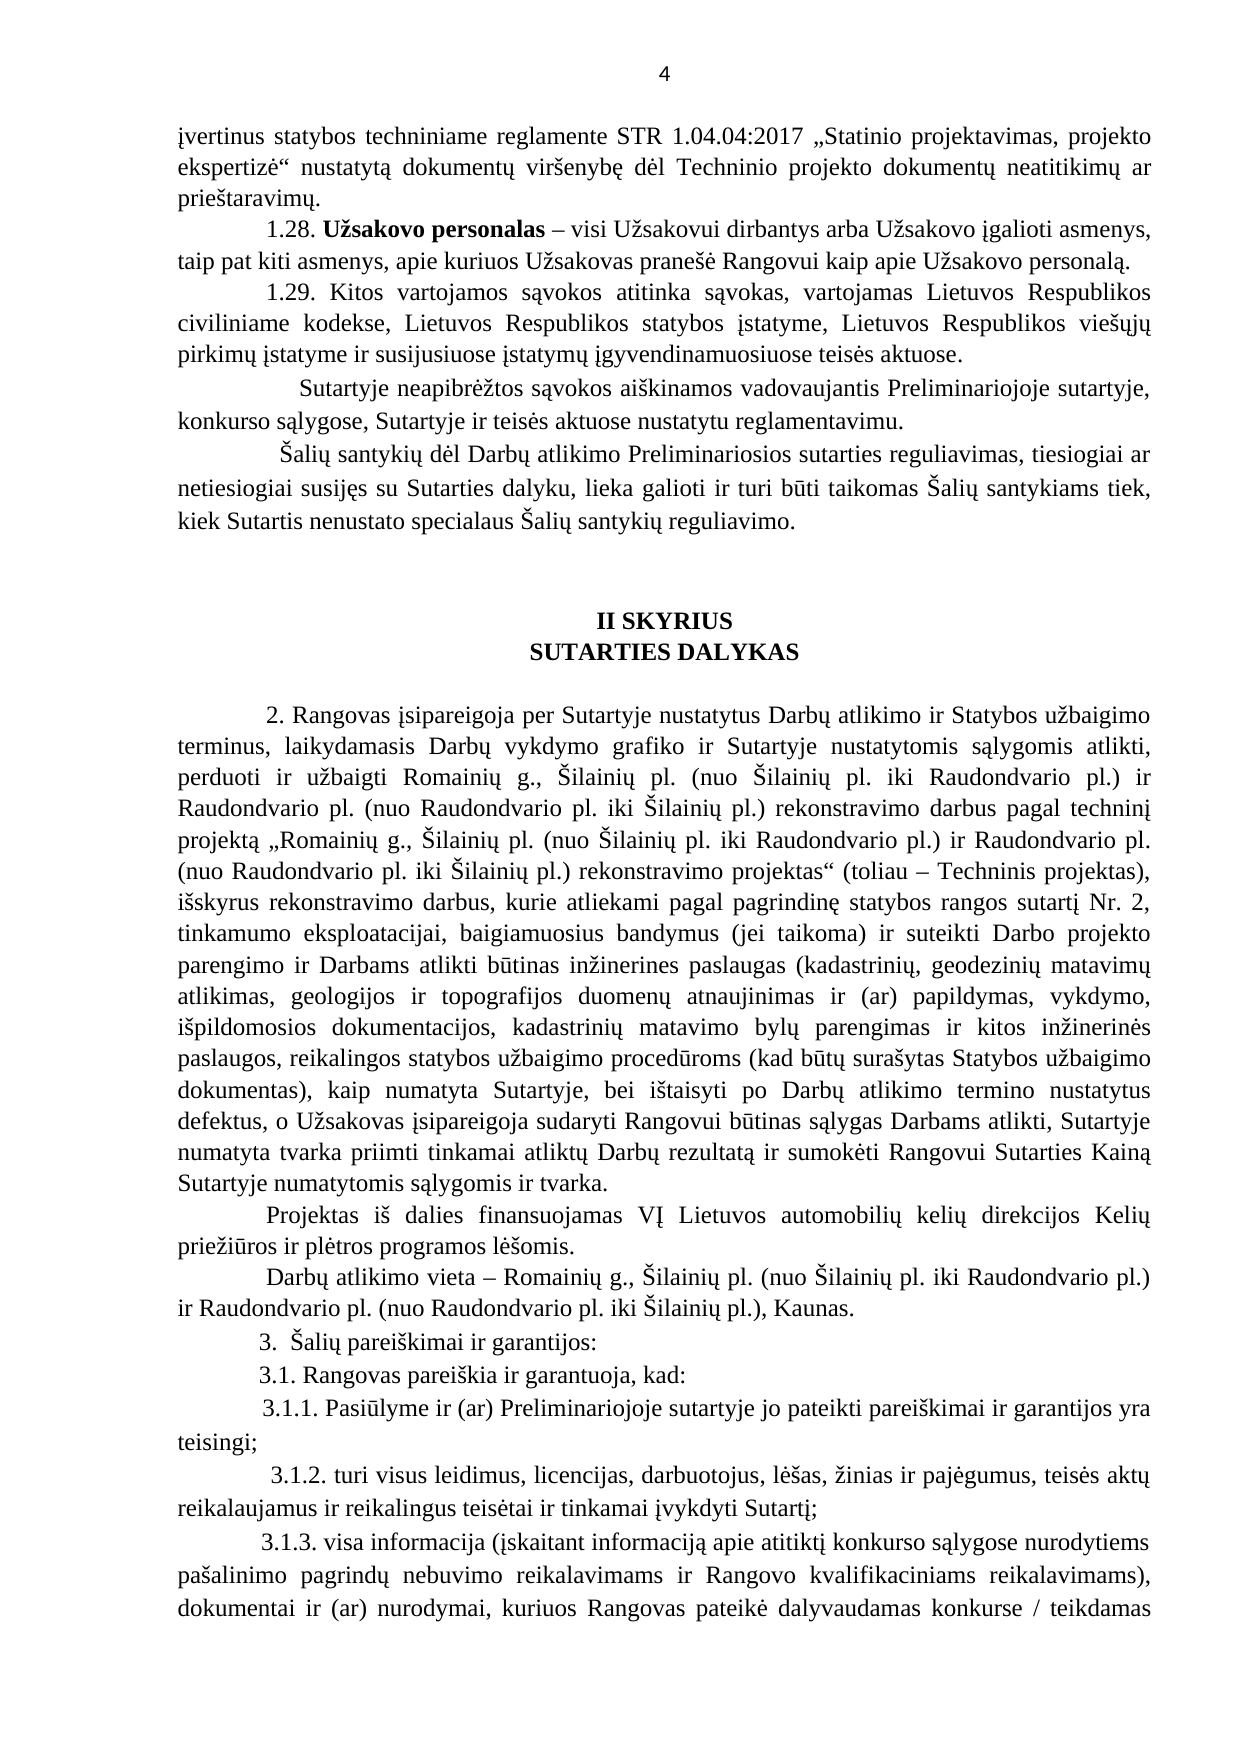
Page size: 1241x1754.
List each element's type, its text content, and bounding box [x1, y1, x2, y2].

text SUTARTIES DALYKAS [177, 635, 1152, 666]
text Projektas iš dalies finansuojamas VĮ Lietuvos automobilių kelių direkcijos Kelių priežiūros ir plėtros programos lėšomis. [177, 1197, 1152, 1260]
text Sutartyje neapibrėžtos sąvokos aiškinamos vadovaujantis Preliminariojoje sutartyje, konkurso sąlygose, Sutartyje ir teisės aktuose nustatytu reglamentavimu. [177, 368, 1152, 435]
text II SKYRIUS [177, 603, 1152, 635]
text Šalių santykių dėl Darbų atlikimo Preliminariosios sutarties reguliavimas, tiesiogiai ar netiesiogiai susijęs su Sutarties dalyku, lieka galioti ir turi būti taikomas Šalių santykiams tiek, kiek Sutartis nenustato specialaus Šalių santykių reguliavimo. [177, 435, 1152, 535]
text 1.29. Kitos vartojamos sąvokos atitinka sąvokas, vartojamas Lietuvos Respublikos civiliniame kodekse, Lietuvos Respublikos statybos įstatyme, Lietuvos Respublikos viešųjų pirkimų įstatyme ir susijusiuose įstatymų įgyvendinamuosiuose teisės aktuose. [177, 274, 1152, 368]
text 3.1.2. turi visus leidimus, licencijas, darbuotojus, lėšas, žinias ir pajėgumus, teisės aktų reikalaujamus ir reikalingus teisėtai ir tinkamai įvykdyti Sutartį; [177, 1456, 1152, 1522]
text 3.1.1. Pasiūlyme ir (ar) Preliminariojoje sutartyje jo pateikti pareiškimai ir garantijos yra teisingi; [177, 1389, 1152, 1456]
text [177, 1522, 1152, 1622]
text 3.1. Rangovas pareiškia ir garantuoja, kad: [177, 1356, 1152, 1389]
text Darbų atlikimo vieta – Romainių g., Šilainių pl. (nuo Šilainių pl. iki Raudondvario pl.) ir Raudondvario pl. (nuo Raudondvario pl. iki Šilainių pl.), Kaunas. [177, 1260, 1152, 1322]
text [177, 118, 1152, 212]
text 3. Šalių pareiškimai ir garantijos: [177, 1322, 1152, 1356]
text 2. Rangovas įsipareigoja per Sutartyje nustatytus Darbų atlikimo ir Statybos užbaigimo terminus, laikydamasis Darbų vykdymo grafiko ir Sutartyje nustatytomis sąlygomis atlikti, perduoti ir užbaigti Romainių g., Šilainių pl. (nuo Šilainių pl. iki Raudondvario pl.) ir Raudondvario pl. (nuo Raudondvario pl. iki Šilainių pl.) rekonstravimo darbus pagal techninį projektą „Romainių g., Šilainių pl. (nuo Šilainių pl. iki Raudondvario pl.) ir Raudondvario pl. (nuo Raudondvario pl. iki Šilainių pl.) rekonstravimo projektas“ (toliau – Techninis projektas), išskyrus rekonstravimo darbus, kurie atliekami pagal pagrindinę statybos rangos sutartį Nr. 2, tinkamumo eksploatacijai, baigiamuosius bandymus (jei taikoma) ir suteikti Darbo projekto parengimo ir Darbams atlikti būtinas inžinerines paslaugas (kadastrinių, geodezinių matavimų atlikimas, geologijos ir topografijos duomenų atnaujinimas ir (ar) papildymas, vykdymo, išpildomosios dokumentacijos, kadastrinių matavimo bylų parengimas ir kitos inžinerinės paslaugos, reikalingos statybos užbaigimo procedūroms (kad būtų surašytas Statybos užbaigimo dokumentas), kaip numatyta Sutartyje, bei ištaisyti po Darbų atlikimo termino nustatytus defektus, o Užsakovas įsipareigoja sudaryti Rangovui būtinas sąlygas Darbams atlikti, Sutartyje numatyta tvarka priimti tinkamai atliktų Darbų rezultatą ir sumokėti Rangovui Sutarties Kainą Sutartyje numatytomis sąlygomis ir tvarka. [177, 697, 1152, 1197]
text 1.28. Užsakovo personalas – visi Užsakovui dirbantys arba Užsakovo įgalioti asmenys, taip pat kiti asmenys, apie kuriuos Užsakovas pranešė Rangovui kaip apie Užsakovo personalą. [177, 212, 1152, 274]
